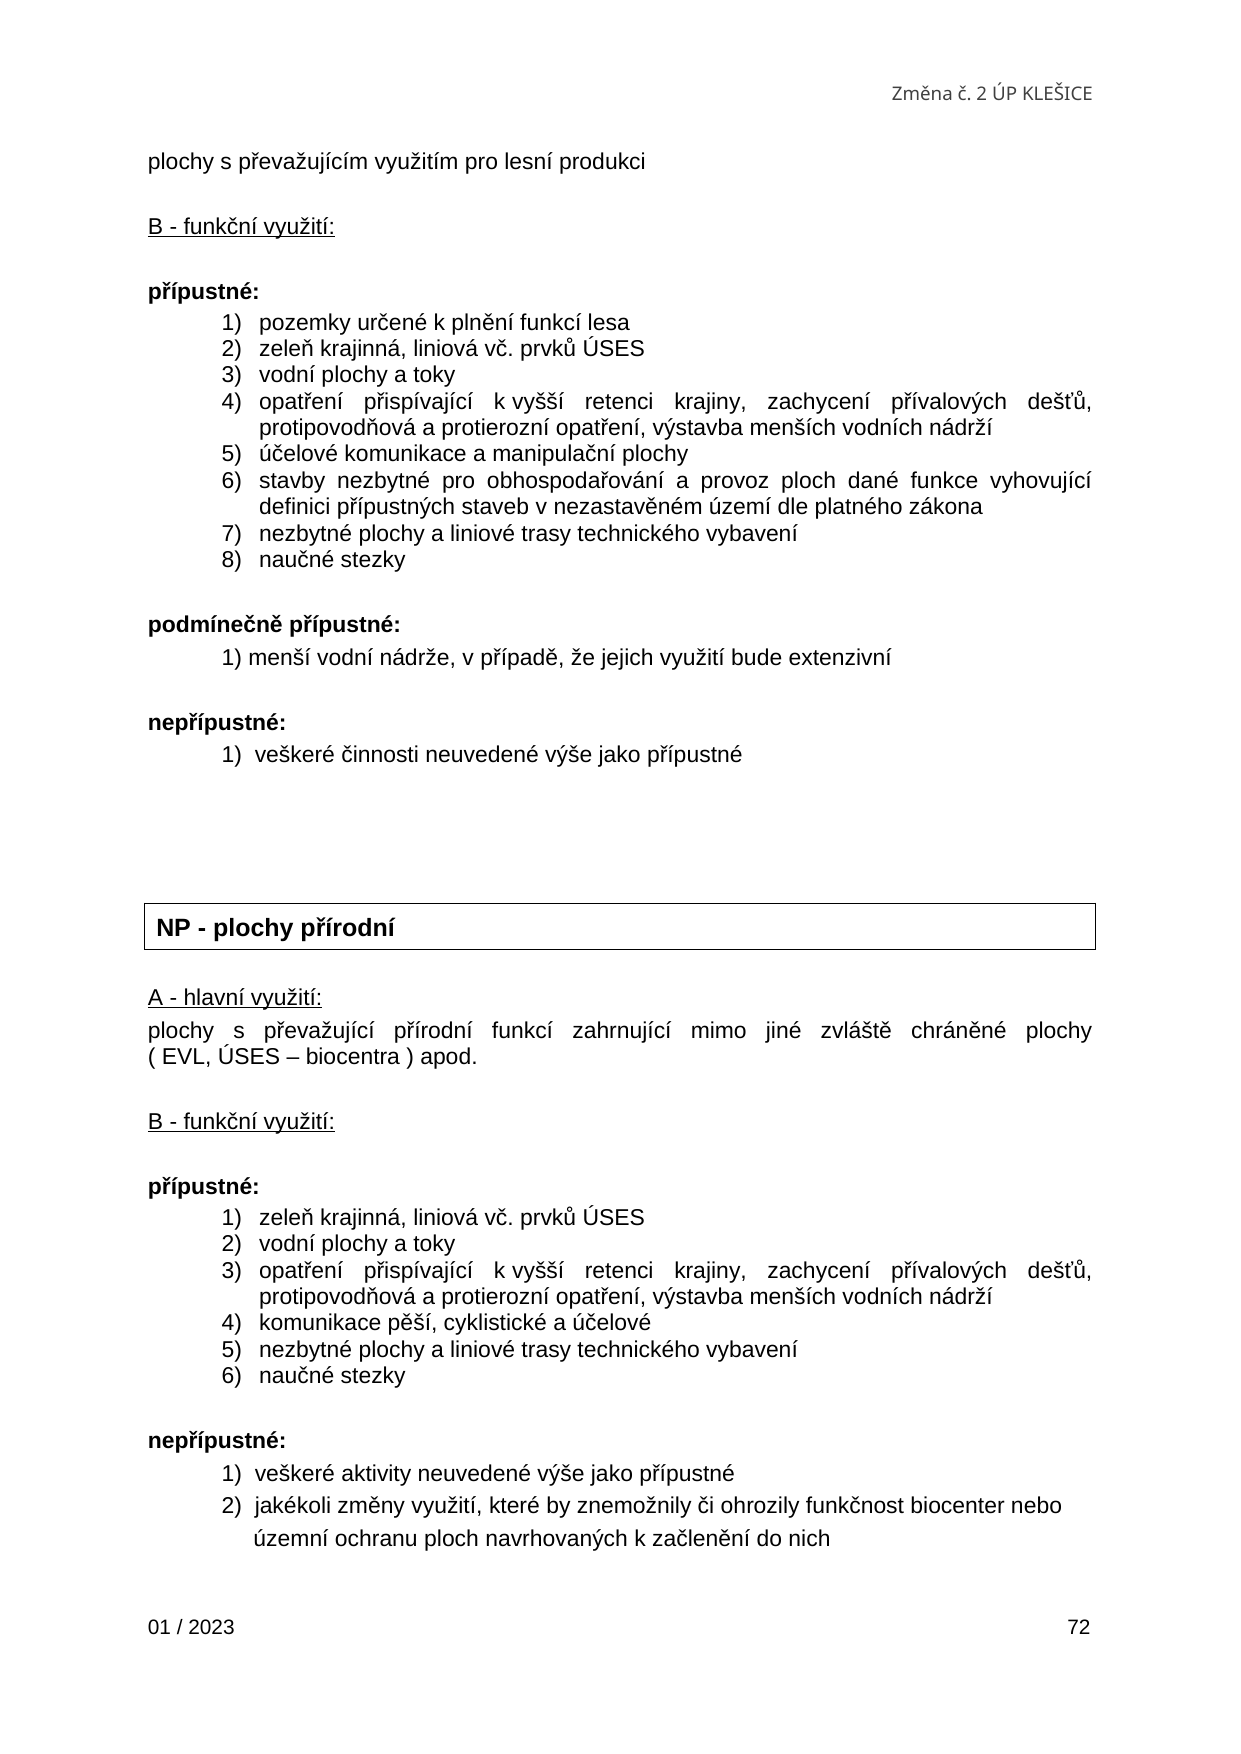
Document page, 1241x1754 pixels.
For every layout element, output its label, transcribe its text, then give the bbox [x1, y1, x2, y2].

list zeleň krajinná, liniová vč. prvků ÚSES [221, 1204, 1092, 1230]
text B - funkční využití: [148, 213, 1092, 239]
text 1) veškeré aktivity neuvedené výše jako přípustné [221, 1460, 1092, 1486]
list vodní plochy a toky [221, 1230, 1092, 1257]
list opatření přispívající k vyšší retenci krajiny, zachycení přívalových dešťů, protipovodňová a protierozní opatření, výstavba menších vodních nádrží [221, 388, 1092, 440]
text 1) menší vodní nádrže, v případě, že jejich využití bude extenzivní [148, 644, 1092, 670]
list naučné stezky [221, 1362, 1092, 1388]
text územní ochranu ploch navrhovaných k začlenění do nich [221, 1525, 1092, 1551]
list účelové komunikace a manipulační plochy [221, 440, 1092, 467]
table_header NP - plochy přírodní [145, 904, 1095, 949]
text nepřípustné: [148, 1427, 1092, 1453]
text A - hlavní využití: [148, 984, 1092, 1010]
text plochy s převažující přírodní funkcí zahrnující mimo jiné zvláště chráněné plochy ( EVL, ÚSES – biocentra ) apod. [148, 1017, 1092, 1069]
list komunikace pěší, cyklistické a účelové [221, 1309, 1092, 1336]
list nezbytné plochy a liniové trasy technického vybavení [221, 519, 1092, 546]
text plochy s převažujícím využitím pro lesní produkci [148, 148, 1092, 174]
list stavby nezbytné pro obhospodařování a provoz ploch dané funkce vyhovující definici přípustných staveb v nezastavěném území dle platného zákona [221, 467, 1092, 519]
text podmínečně přípustné: [148, 611, 1092, 637]
text přípustné: [148, 1173, 1092, 1200]
list pozemky určené k plnění funkcí lesa [221, 309, 1092, 335]
text 2) jakékoli změny využití, které by znemožnily či ohrozily funkčnost biocenter nebo [221, 1492, 1092, 1519]
text B - funkční využití: [148, 1108, 1092, 1134]
list naučné stezky [221, 546, 1092, 572]
text 1) veškeré činnosti neuvedené výše jako přípustné [221, 741, 1092, 768]
list opatření přispívající k vyšší retenci krajiny, zachycení přívalových dešťů, protipovodňová a protierozní opatření, výstavba menších vodních nádrží [221, 1257, 1092, 1309]
list vodní plochy a toky [221, 361, 1092, 388]
list zeleň krajinná, liniová vč. prvků ÚSES [221, 335, 1092, 361]
text nepřípustné: [148, 709, 1092, 735]
text přípustné: [148, 278, 1092, 304]
list nezbytné plochy a liniové trasy technického vybavení [221, 1336, 1092, 1362]
